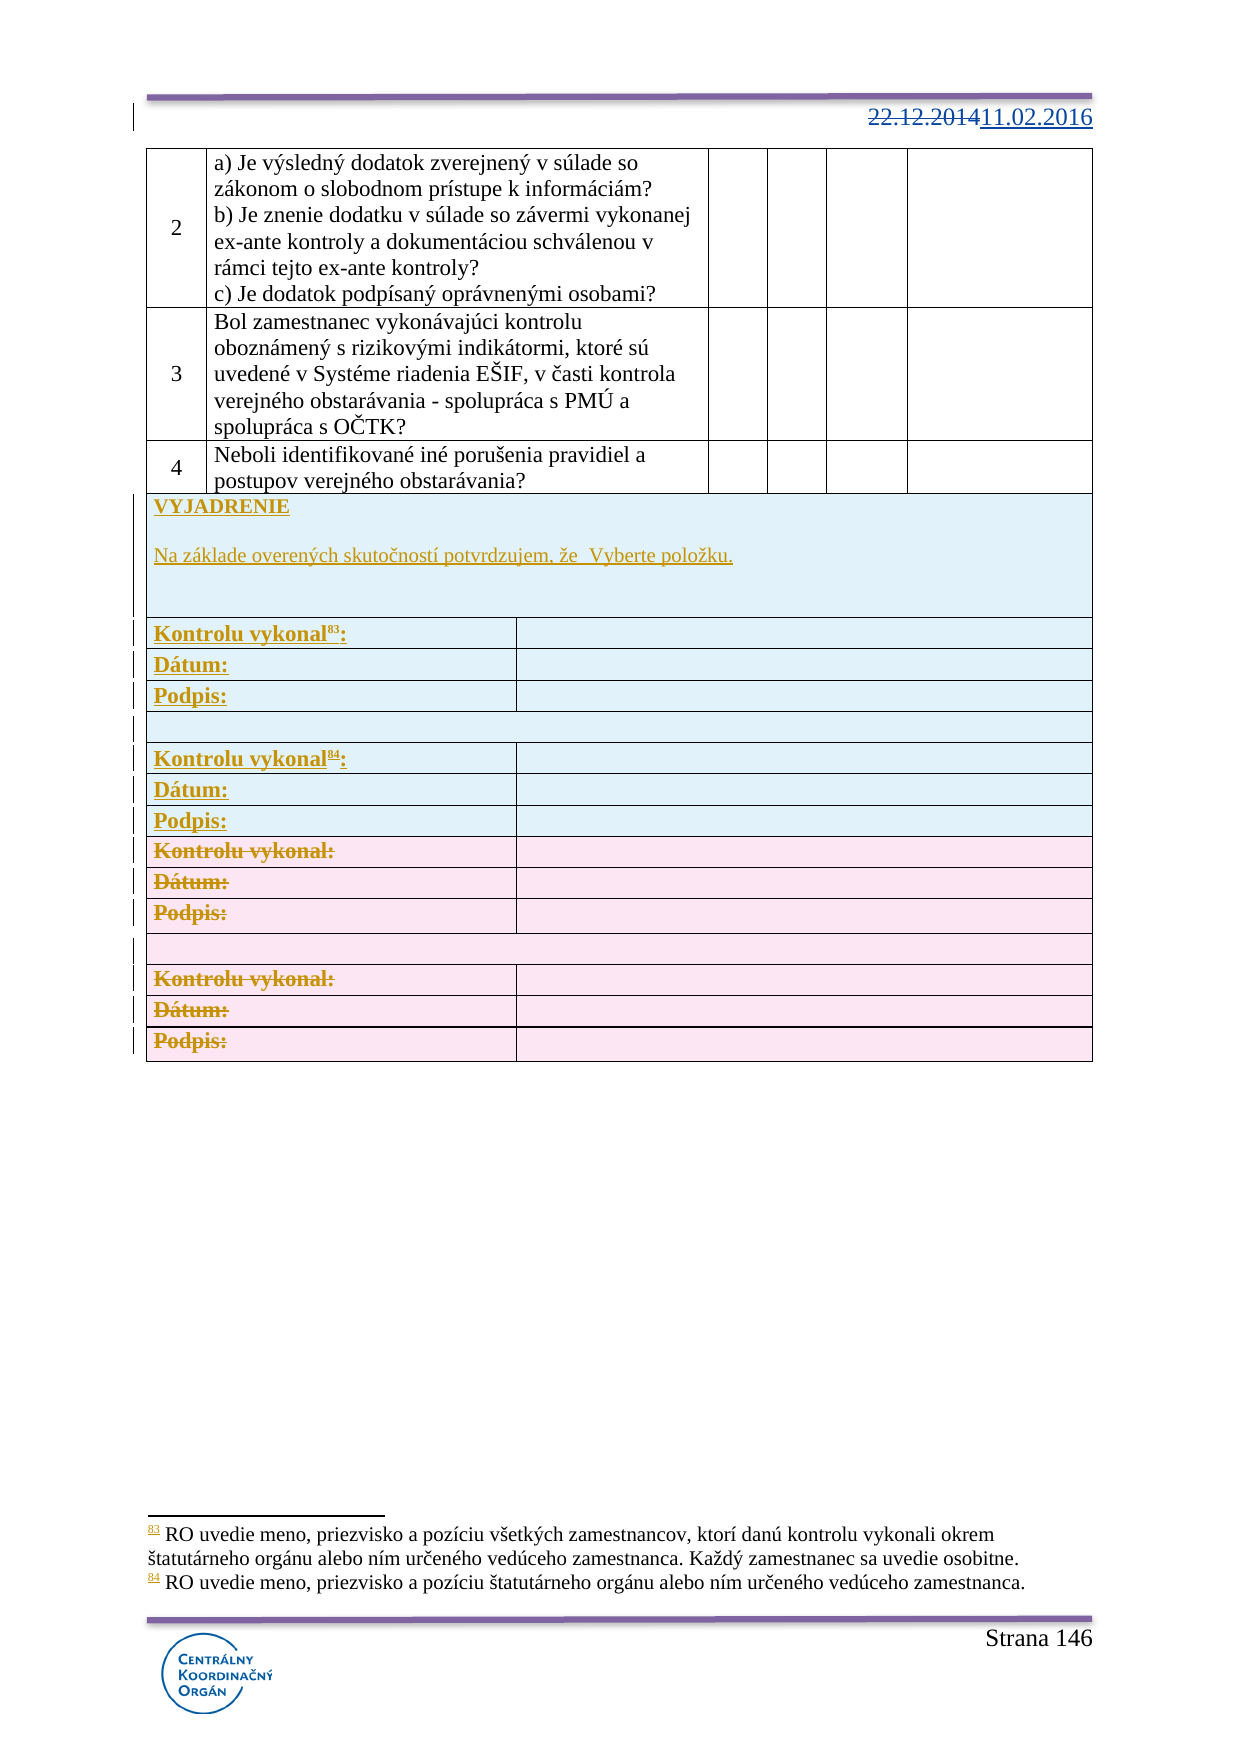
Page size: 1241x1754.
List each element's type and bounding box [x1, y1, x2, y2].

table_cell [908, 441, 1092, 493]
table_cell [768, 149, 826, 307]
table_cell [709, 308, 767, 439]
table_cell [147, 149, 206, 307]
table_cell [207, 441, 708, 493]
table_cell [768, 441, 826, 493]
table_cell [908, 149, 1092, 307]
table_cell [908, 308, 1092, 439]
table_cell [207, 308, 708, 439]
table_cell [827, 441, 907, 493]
picture [159, 1631, 272, 1713]
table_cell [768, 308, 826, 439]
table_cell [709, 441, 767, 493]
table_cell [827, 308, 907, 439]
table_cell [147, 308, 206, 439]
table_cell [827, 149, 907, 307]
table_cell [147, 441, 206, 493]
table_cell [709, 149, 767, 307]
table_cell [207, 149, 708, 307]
